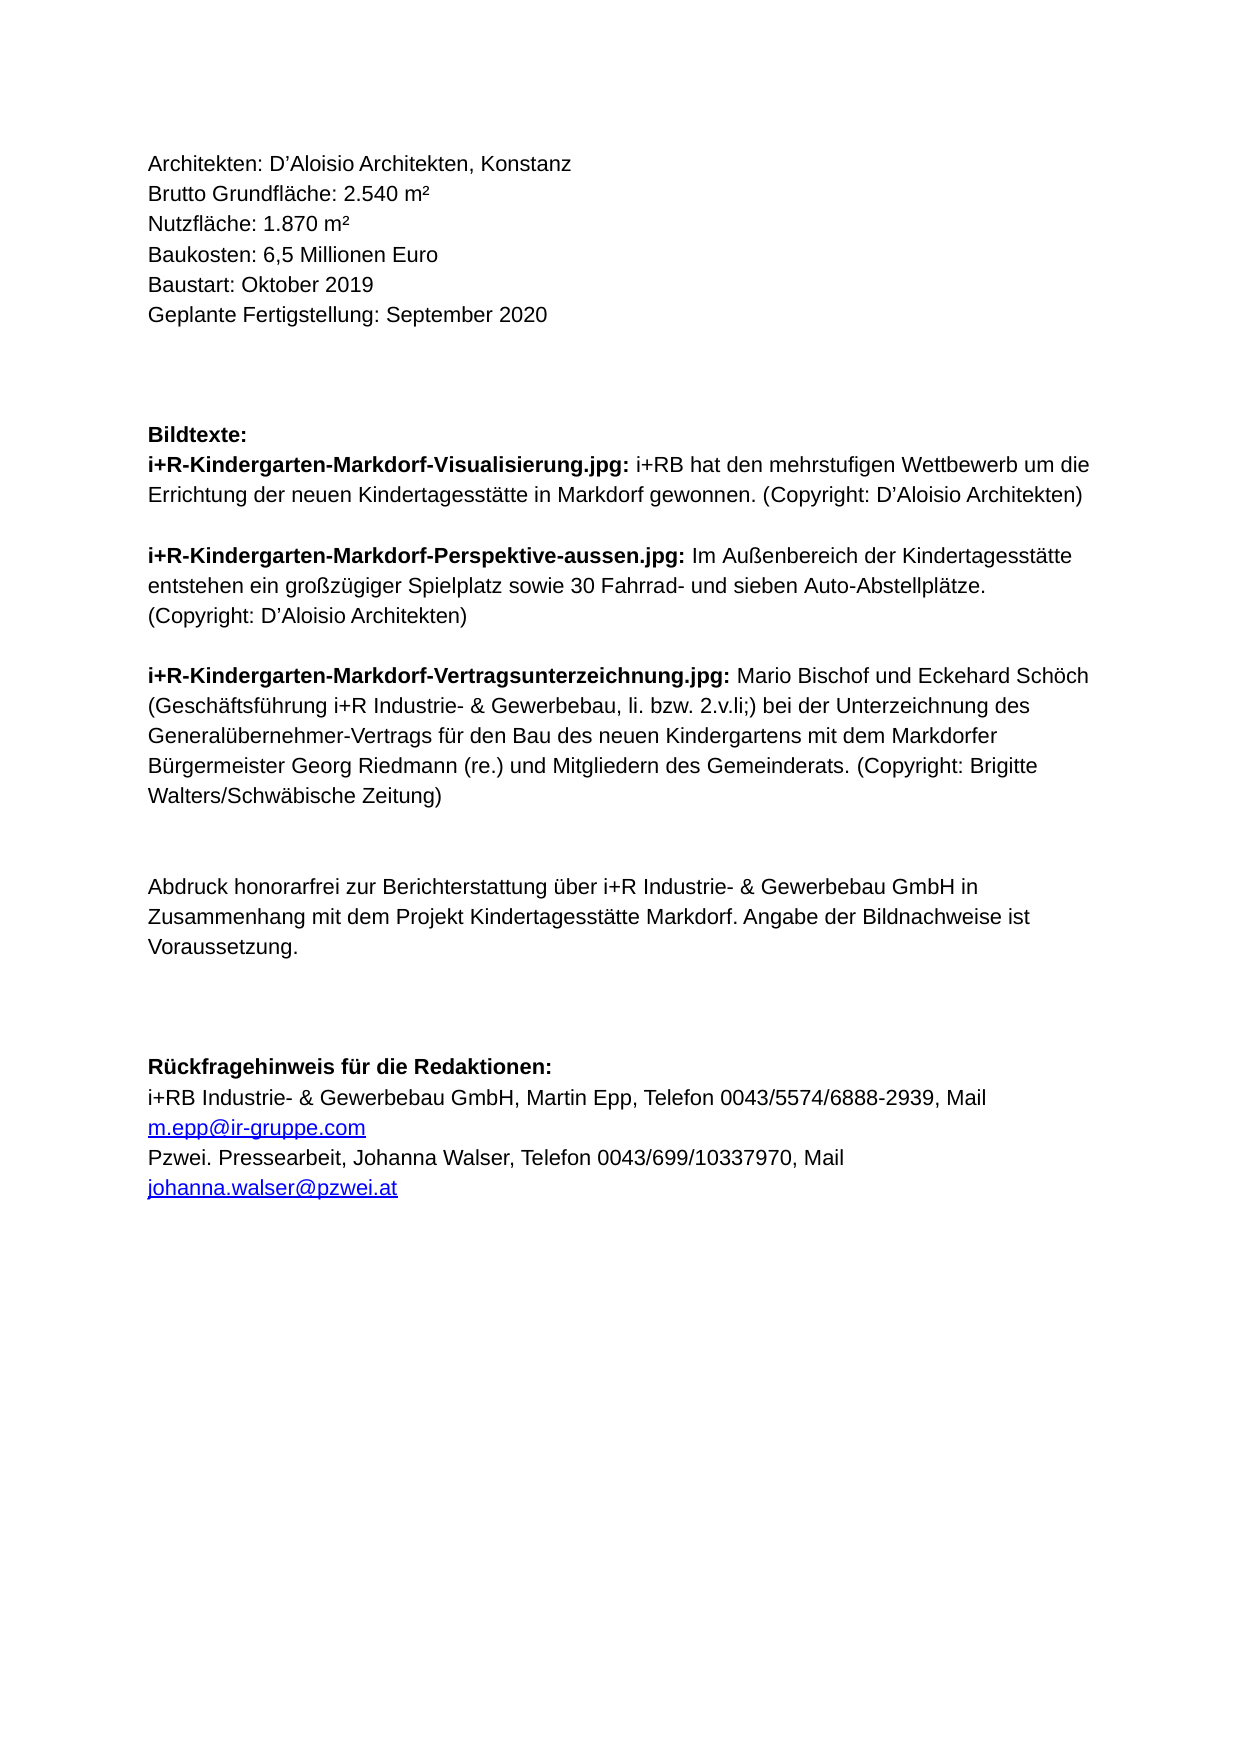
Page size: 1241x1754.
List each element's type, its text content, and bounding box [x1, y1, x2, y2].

text i+RB Industrie- & Gewerbebau GmbH, Martin Epp, Telefon 0043/5574/6888-2939, Mail m.epp@ir-gruppe.com [148, 1081, 1093, 1141]
text Pzwei. Pressearbeit, Johanna Walser, Telefon 0043/699/10337970, Mail johanna.walser@pzwei.at [148, 1141, 1093, 1201]
text i+R-Kindergarten-Markdorf-Visualisierung.jpg: i+RB hat den mehrstufigen Wettbewerb um die Errichtung der neuen Kindertagesstätte in Markdorf gewonnen. (Copyright: D’Aloisio Architekten) [148, 449, 1093, 509]
text Architekten: D’Aloisio Architekten, Konstanz [148, 148, 1093, 178]
text Baukosten: 6,5 Millionen Euro [148, 238, 1093, 268]
text Rückfragehinweis für die Redaktionen: [148, 1051, 1093, 1081]
text i+R-Kindergarten-Markdorf-Perspektive-aussen.jpg: Im Außenbereich der Kindertagesstätte entstehen ein großzügiger Spielplatz sowie 30 Fahrrad- und sieben Auto-Abstellplätze. (Copyright: D’Aloisio Architekten) [148, 539, 1093, 629]
text Baustart: Oktober 2019 [148, 268, 1093, 298]
text i+R-Kindergarten-Markdorf-Vertragsunterzeichnung.jpg: Mario Bischof und Eckehard Schöch (Geschäftsführung i+R Industrie- & Gewerbebau, li. bzw. 2.v.li;) bei der Unterzeichnung des Generalübernehmer-Vertrags für den Bau des neuen Kindergartens mit dem Markdorfer Bürgermeister Georg Riedmann (re.) und Mitgliedern des Gemeinderats. (Copyright: Brigitte Walters/Schwäbische Zeitung) [148, 659, 1093, 810]
text Bildtexte: [148, 418, 1093, 449]
text Nutzfläche: 1.870 m² [148, 208, 1093, 238]
text Abdruck honorarfrei zur Berichterstattung über i+R Industrie- & Gewerbebau GmbH in Zusammenhang mit dem Projekt Kindertagesstätte Markdorf. Angabe der Bildnachweise ist Voraussetzung. [148, 870, 1093, 960]
text Geplante Fertigstellung: September 2020 [148, 298, 1093, 328]
text Brutto Grundfläche: 2.540 m² [148, 178, 1093, 208]
